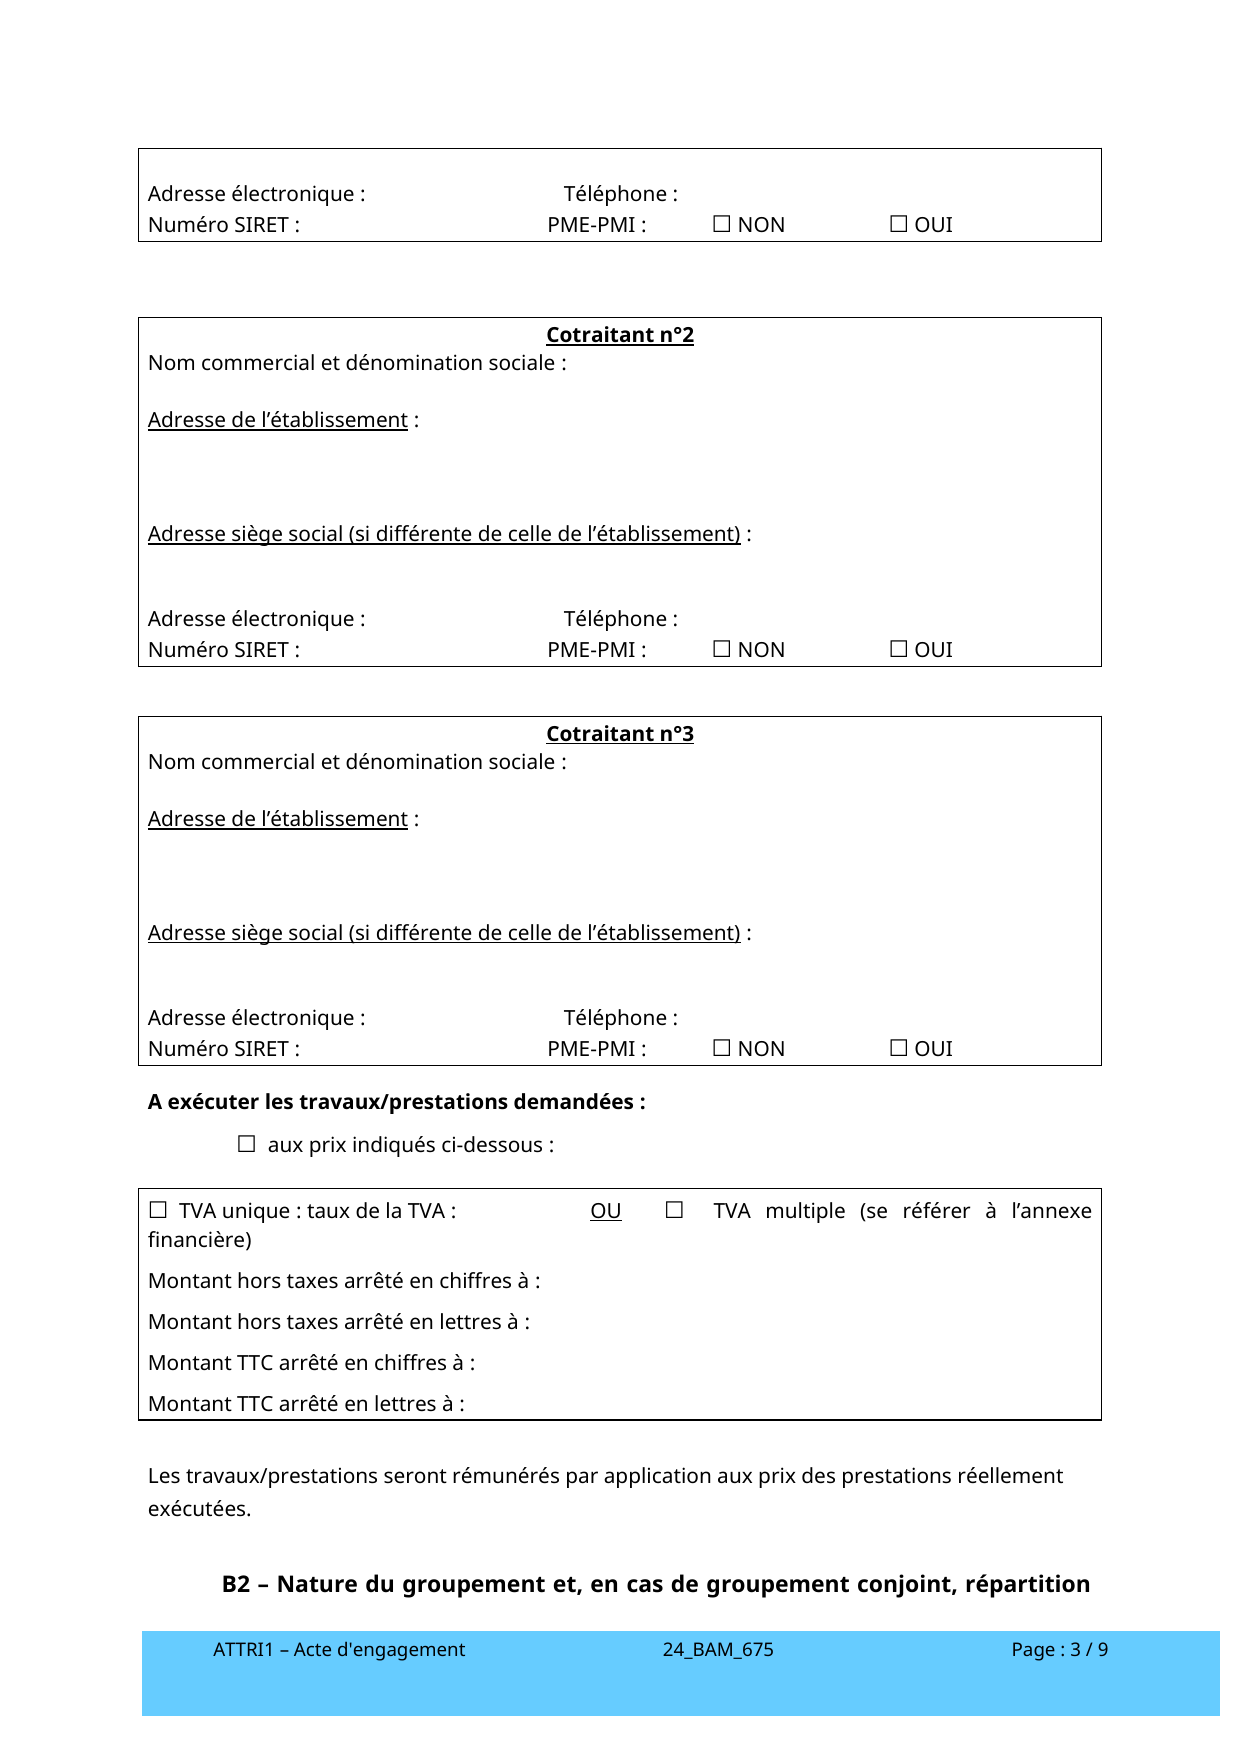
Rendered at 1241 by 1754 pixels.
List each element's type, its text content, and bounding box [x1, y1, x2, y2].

text Adresse de l’établissement : [148, 804, 1093, 832]
text aux prix indiqués ci-dessous : [148, 1128, 1093, 1160]
text Cotraitant n°2 [139, 318, 1101, 348]
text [148, 1568, 1093, 1599]
text Les travaux/prestations seront rémunérés par application aux prix des prestations réellement exécutées. [148, 1462, 1093, 1523]
text A exécuter les travaux/prestations demandées : [148, 1087, 1093, 1116]
text Numéro SIRET : PME-PMI : NON OUI [139, 204, 1101, 241]
text Adresse de l’établissement : [148, 405, 1093, 434]
text Montant TTC arrêté en lettres à : [139, 1386, 1101, 1419]
text Adresse électronique : Téléphone : [148, 1003, 1093, 1028]
text Numéro SIRET : PME-PMI : NON OUI [139, 1028, 1101, 1065]
text Nom commercial et dénomination sociale : [148, 747, 1093, 776]
text Adresse électronique : Téléphone : [148, 604, 1093, 630]
text Adresse électronique : Téléphone : [148, 179, 1093, 204]
text Montant hors taxes arrêté en chiffres à : [139, 1263, 1101, 1295]
text TVA unique : taux de la TVA : OU TVA multiple (se référer à l’annexe financière) [139, 1189, 1101, 1254]
text Montant hors taxes arrêté en lettres à : [139, 1304, 1101, 1336]
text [148, 519, 1093, 548]
text Cotraitant n°3 [139, 717, 1101, 747]
text Adresse siège social (si différente de celle de l’établissement) : [148, 918, 1093, 946]
text Nom commercial et dénomination sociale : [148, 348, 1093, 377]
text Numéro SIRET : PME-PMI : NON OUI [139, 630, 1101, 666]
text Montant TTC arrêté en chiffres à : [139, 1345, 1101, 1377]
